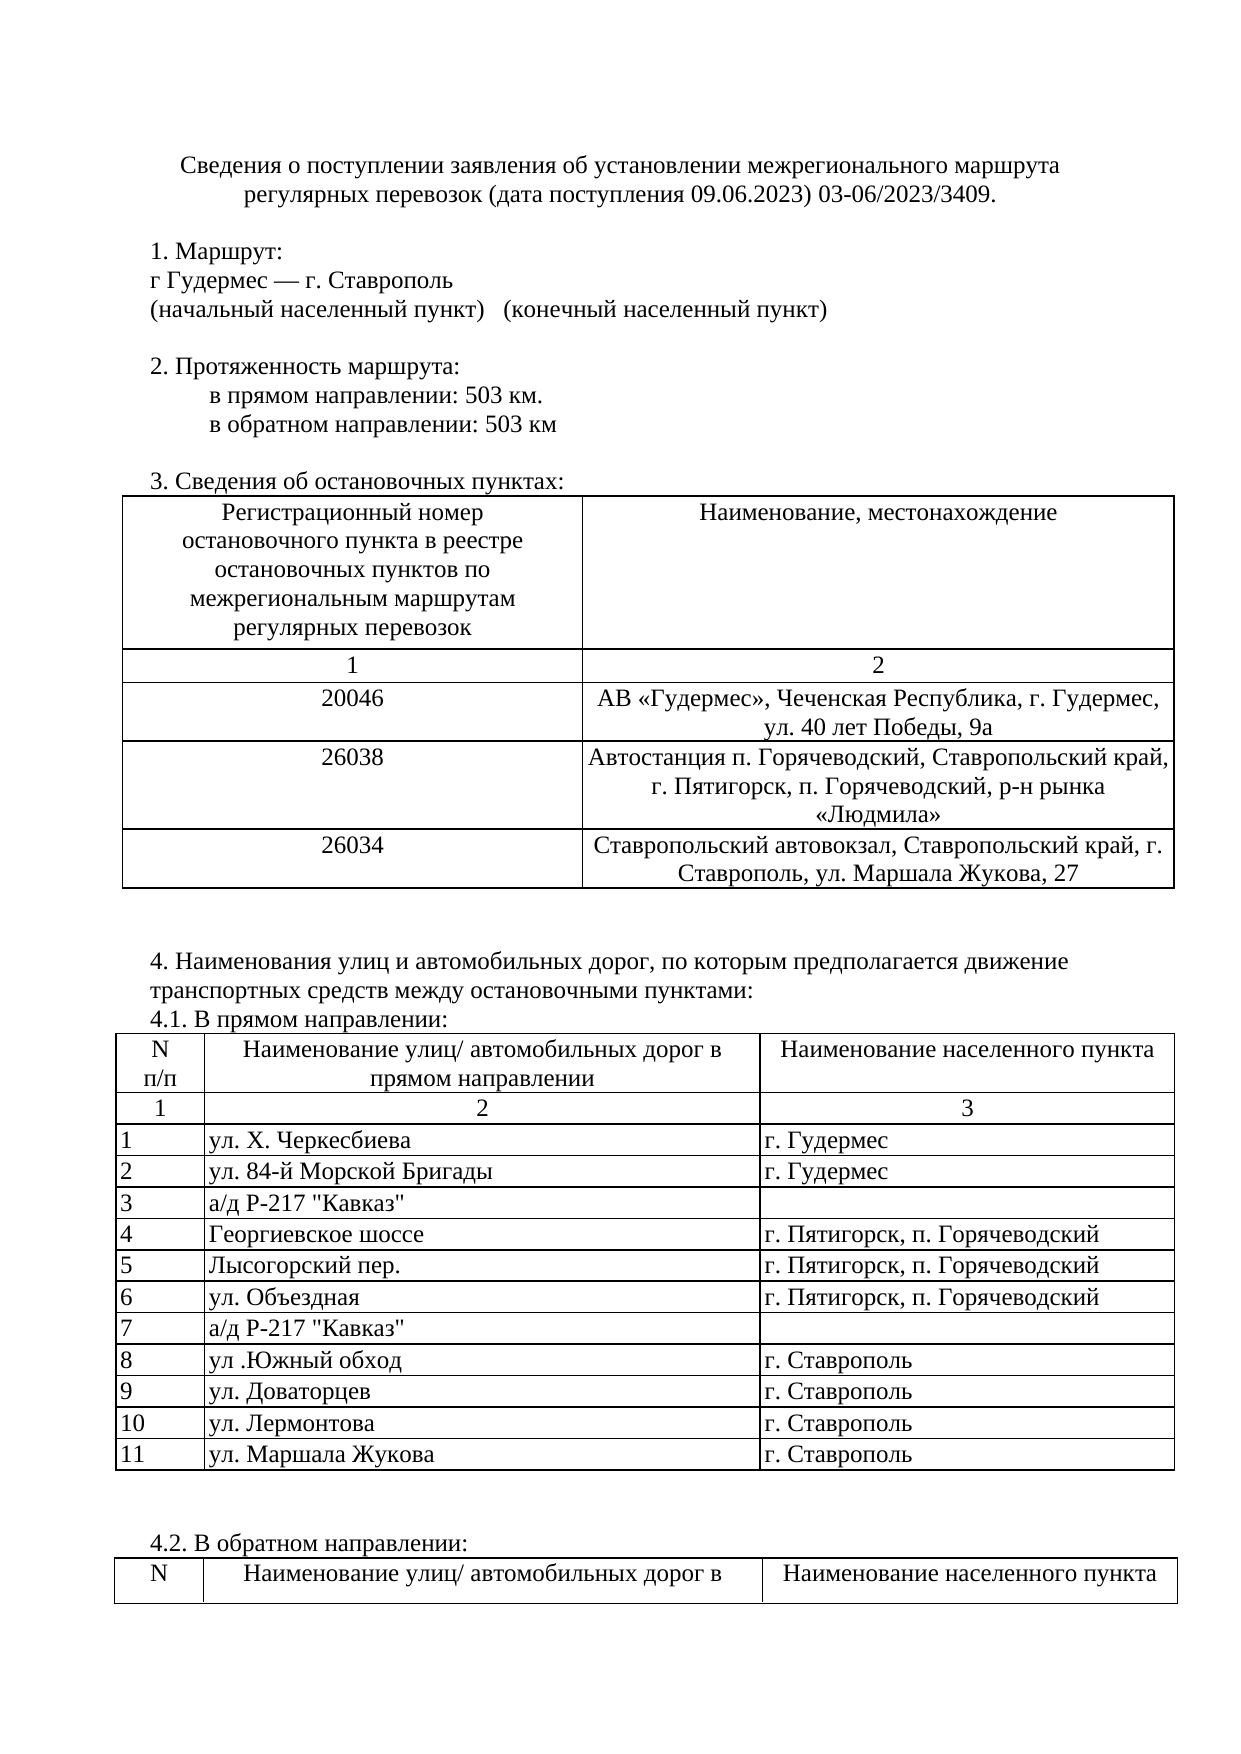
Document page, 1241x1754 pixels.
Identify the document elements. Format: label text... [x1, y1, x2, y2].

table_cell г. Ставрополь [761, 1439, 1174, 1469]
table_cell 11 [117, 1439, 204, 1469]
table_cell Лысогорский пер. [205, 1251, 759, 1280]
text 2. Протяженность маршрута: [150, 351, 1090, 380]
table_cell г. Гудермес [761, 1125, 1174, 1154]
table_cell ул. Маршала Жукова [205, 1439, 759, 1469]
table_cell ул. Доваторцев [205, 1376, 759, 1406]
table_header N п/п [115, 1559, 203, 1602]
table_cell г. Ставрополь [761, 1408, 1174, 1438]
text в обратном направлении: 503 км [150, 409, 1090, 437]
table_cell 4 [117, 1219, 204, 1249]
text 3. Сведения об остановочных пунктах: [150, 466, 1090, 495]
table_cell г. Пятигорск, п. Горячеводский [761, 1282, 1174, 1312]
table_cell 2 [583, 650, 1173, 681]
table_cell 10 [117, 1408, 204, 1438]
table_cell 26038 [123, 742, 582, 828]
table_cell 2 [205, 1093, 759, 1123]
table_cell 26034 [123, 830, 582, 887]
text в прямом направлении: 503 км. [150, 380, 1090, 409]
table_cell Ставропольский автовокзал, Ставропольский край, г. Ставрополь, ул. Маршала Жукова, 27 [583, 830, 1173, 887]
table_header N п/п [117, 1034, 204, 1092]
table_header Наименование населенного пункта [761, 1034, 1174, 1092]
table_cell 3 [761, 1093, 1174, 1123]
table_header Регистрационный номер остановочного пункта в реестре остановочных пунктов по межрегиональным маршрутам регулярных перевозок [123, 497, 582, 648]
table_cell 9 [117, 1376, 204, 1406]
table_cell 1 [123, 650, 582, 681]
table_cell г. Ставрополь [761, 1376, 1174, 1406]
table_cell 7 [117, 1313, 204, 1343]
text 4.1. В прямом направлении: [150, 1004, 1090, 1033]
table_cell 2 [117, 1156, 204, 1186]
table_cell г. Ставрополь [761, 1345, 1174, 1375]
table_cell 5 [117, 1251, 204, 1280]
table_cell ул. 84-й Морской Бригады [205, 1156, 759, 1186]
text 4. Наименования улиц и автомобильных дорог, по которым предполагается движение транспортных средств между остановочными пунктами: [150, 946, 1090, 1004]
table_cell ул. Объездная [205, 1282, 759, 1312]
table_cell а/д Р-217 "Кавказ" [205, 1188, 759, 1217]
table_cell ул. Лермонтова [205, 1408, 759, 1438]
text 1. Маршрут: [150, 236, 1090, 265]
text Сведения о поступлении заявления об установлении межрегионального маршрута регулярных перевозок (дата поступления 09.06.2023) 03-06/2023/3409. [150, 150, 1090, 207]
table_cell 6 [117, 1282, 204, 1312]
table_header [763, 1559, 1177, 1602]
table_cell [761, 1188, 1174, 1217]
table_cell [761, 1313, 1174, 1343]
text (начальный населенный пункт) (конечный населенный пункт) [150, 294, 1090, 322]
table_cell 1 [117, 1125, 204, 1154]
table_cell 20046 [123, 683, 582, 740]
text г Гудермес — г. Ставрополь [150, 265, 1090, 294]
table_cell ул. Х. Черкесбиева [205, 1125, 759, 1154]
table_cell а/д Р-217 "Кавказ" [205, 1313, 759, 1343]
text 4.2. В обратном направлении: [150, 1528, 1090, 1557]
table_cell 8 [117, 1345, 204, 1375]
table_cell Автостанция п. Горячеводский, Ставропольский край, г. Пятигорск, п. Горячеводский, р-н рынка «Людмила» [583, 742, 1173, 828]
table_cell г. Гудермес [761, 1156, 1174, 1186]
table_cell ул .Южный обход [205, 1345, 759, 1375]
table_cell Георгиевское шоссе [205, 1219, 759, 1249]
table_cell 3 [117, 1188, 204, 1217]
table_cell г. Пятигорск, п. Горячеводский [761, 1251, 1174, 1280]
table_cell г. Пятигорск, п. Горячеводский [761, 1219, 1174, 1249]
table_cell 1 [117, 1093, 204, 1123]
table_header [204, 1559, 762, 1602]
table_cell АВ «Гудермес», Чеченская Республика, г. Гудермес, ул. 40 лет Победы, 9а [583, 683, 1173, 740]
table_header Наименование, местонахождение [583, 497, 1173, 648]
table_header Наименование улиц/ автомобильных дорог в прямом направлении [205, 1034, 759, 1092]
